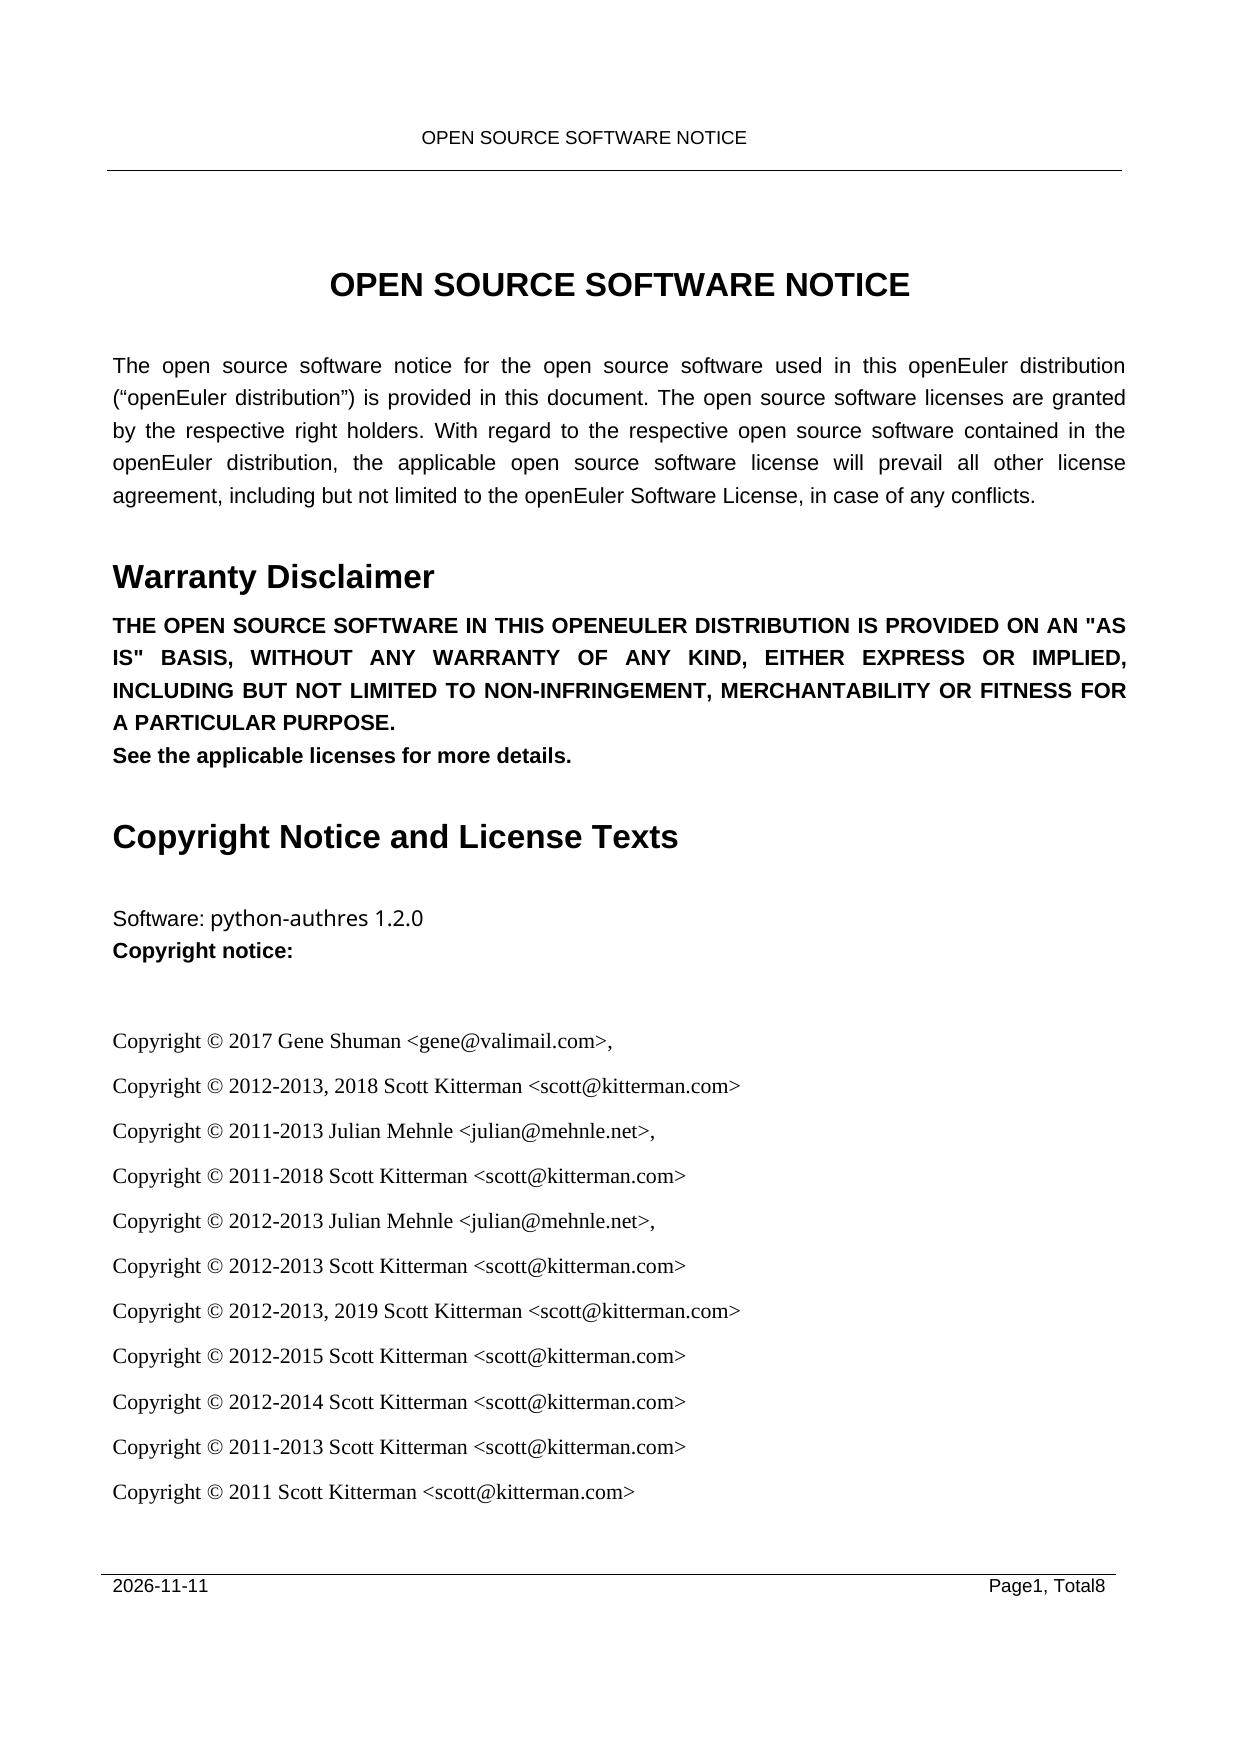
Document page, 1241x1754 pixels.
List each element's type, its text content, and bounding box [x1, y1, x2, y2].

text Copyright © 2017 Gene Shuman <gene@valimail.com>, [112, 1024, 1128, 1057]
text Copyright © 2012-2015 Scott Kitterman <scott@kitterman.com> [112, 1340, 1128, 1372]
text Copyright © 2011-2018 Scott Kitterman <scott@kitterman.com> [112, 1159, 1128, 1192]
text Copyright © 2012-2013 Scott Kitterman <scott@kitterman.com> [112, 1250, 1128, 1282]
text Copyright © 2012-2014 Scott Kitterman <scott@kitterman.com> [112, 1385, 1128, 1417]
text Copyright © 2012-2013, 2019 Scott Kitterman <scott@kitterman.com> [112, 1295, 1128, 1327]
text Copyright © 2012-2013, 2018 Scott Kitterman <scott@kitterman.com> [112, 1069, 1128, 1102]
text Copyright notice: [112, 934, 1128, 966]
text The open source software notice for the open source software used in this openEuler distribution (“openEuler distribution”) is provided in this document. The open source software licenses are granted by the respective right holders. With regard to the respective open source software contained in the openEuler distribution, the applicable open source software license will prevail all other license agreement, including but not limited to the openEuler Software License, in case of any conflicts. [112, 349, 1128, 511]
text Copyright © 2011 Scott Kitterman <scott@kitterman.com> [112, 1475, 1128, 1508]
text Warranty Disclaimer [112, 544, 1128, 609]
text Copyright © 2012-2013 Julian Mehnle <julian@mehnle.net>, [112, 1204, 1128, 1237]
text Software: python-authres 1.2.0 [112, 901, 1128, 934]
text Copyright © 2011-2013 Scott Kitterman <scott@kitterman.com> [112, 1430, 1128, 1463]
text THE OPEN SOURCE SOFTWARE IN THIS OPENEULER DISTRIBUTION IS PROVIDED ON AN "AS IS" BASIS, WITHOUT ANY WARRANTY OF ANY KIND, EITHER EXPRESS OR IMPLIED, INCLUDING BUT NOT LIMITED TO NON-INFRINGEMENT, MERCHANTABILITY OR FITNESS FOR A PARTICULAR PURPOSE. See the applicable licenses for more details. [112, 609, 1128, 771]
text OPEN SOURCE SOFTWARE NOTICE [112, 251, 1128, 316]
text Copyright © 2011-2013 Julian Mehnle <julian@mehnle.net>, [112, 1114, 1128, 1147]
text Copyright Notice and License Texts [112, 804, 1128, 869]
